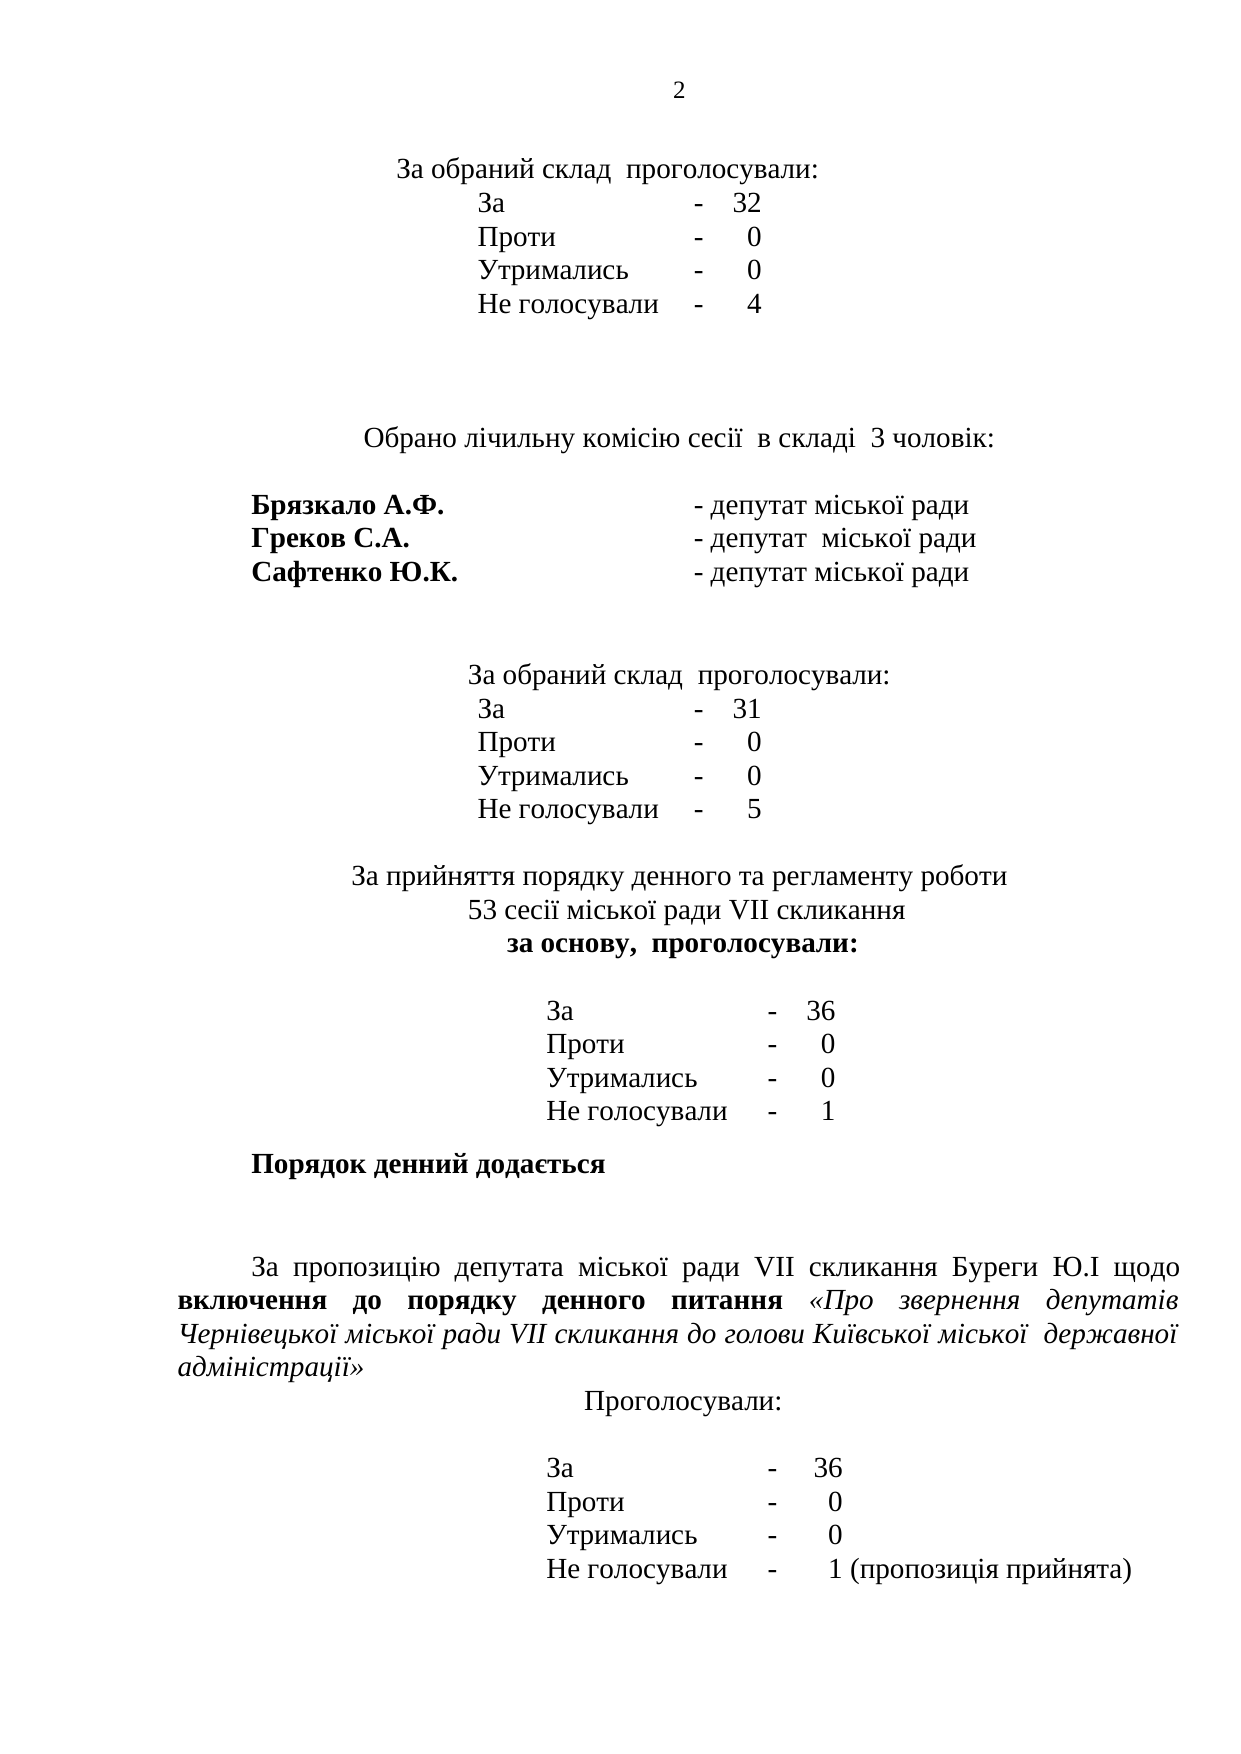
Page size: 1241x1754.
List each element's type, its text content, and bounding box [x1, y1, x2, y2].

text За - 36 [472, 1450, 1181, 1484]
text за основу, проголосували: [177, 926, 1181, 959]
text Не голосували - 1 (пропозиція прийнята) [472, 1551, 1181, 1584]
text За - 32 [402, 185, 1181, 219]
text Не голосували - 1 [472, 1093, 1181, 1127]
text За пропозицію депутата міської ради VІІ скликання Буреги Ю.І щодо включення до порядку денного питання «Про звернення депутатів Чернівецької міської ради VІІ скликання до голови Київської міської державної адміністрації» [177, 1249, 1181, 1383]
text 53 сесії міської ради VІІ скликання [177, 892, 1181, 926]
text Греков С.А. - депутат міської ради [177, 521, 1181, 554]
text Сафтенко Ю.К. - депутат міської ради [177, 554, 1181, 588]
text Утримались - 0 [402, 252, 1181, 286]
text За прийняття порядку денного та регламенту роботи [177, 858, 1181, 892]
text За обраний склад проголосували: [177, 152, 1181, 185]
text За - 31 [402, 691, 1181, 724]
text Брязкало А.Ф. - депутат міської ради [177, 487, 1181, 521]
text Проти - 0 [402, 219, 1181, 252]
text Проти - 0 [472, 1026, 1181, 1060]
text Утримались - 0 [402, 758, 1181, 791]
text Не голосували - 4 [402, 286, 1181, 319]
text Обрано лічильну комісію сесії в складі 3 чоловік: [177, 420, 1181, 453]
text Проти - 0 [472, 1484, 1181, 1517]
text Утримались - 0 [472, 1517, 1181, 1551]
text За - 36 [472, 993, 1181, 1026]
text Порядок денний додається [177, 1146, 1181, 1179]
text Проти - 0 [402, 724, 1181, 758]
text Утримались - 0 [472, 1060, 1181, 1093]
text Не голосували - 5 [402, 791, 1181, 825]
text Проголосували: [177, 1383, 1181, 1417]
text За обраний склад проголосували: [177, 657, 1181, 691]
